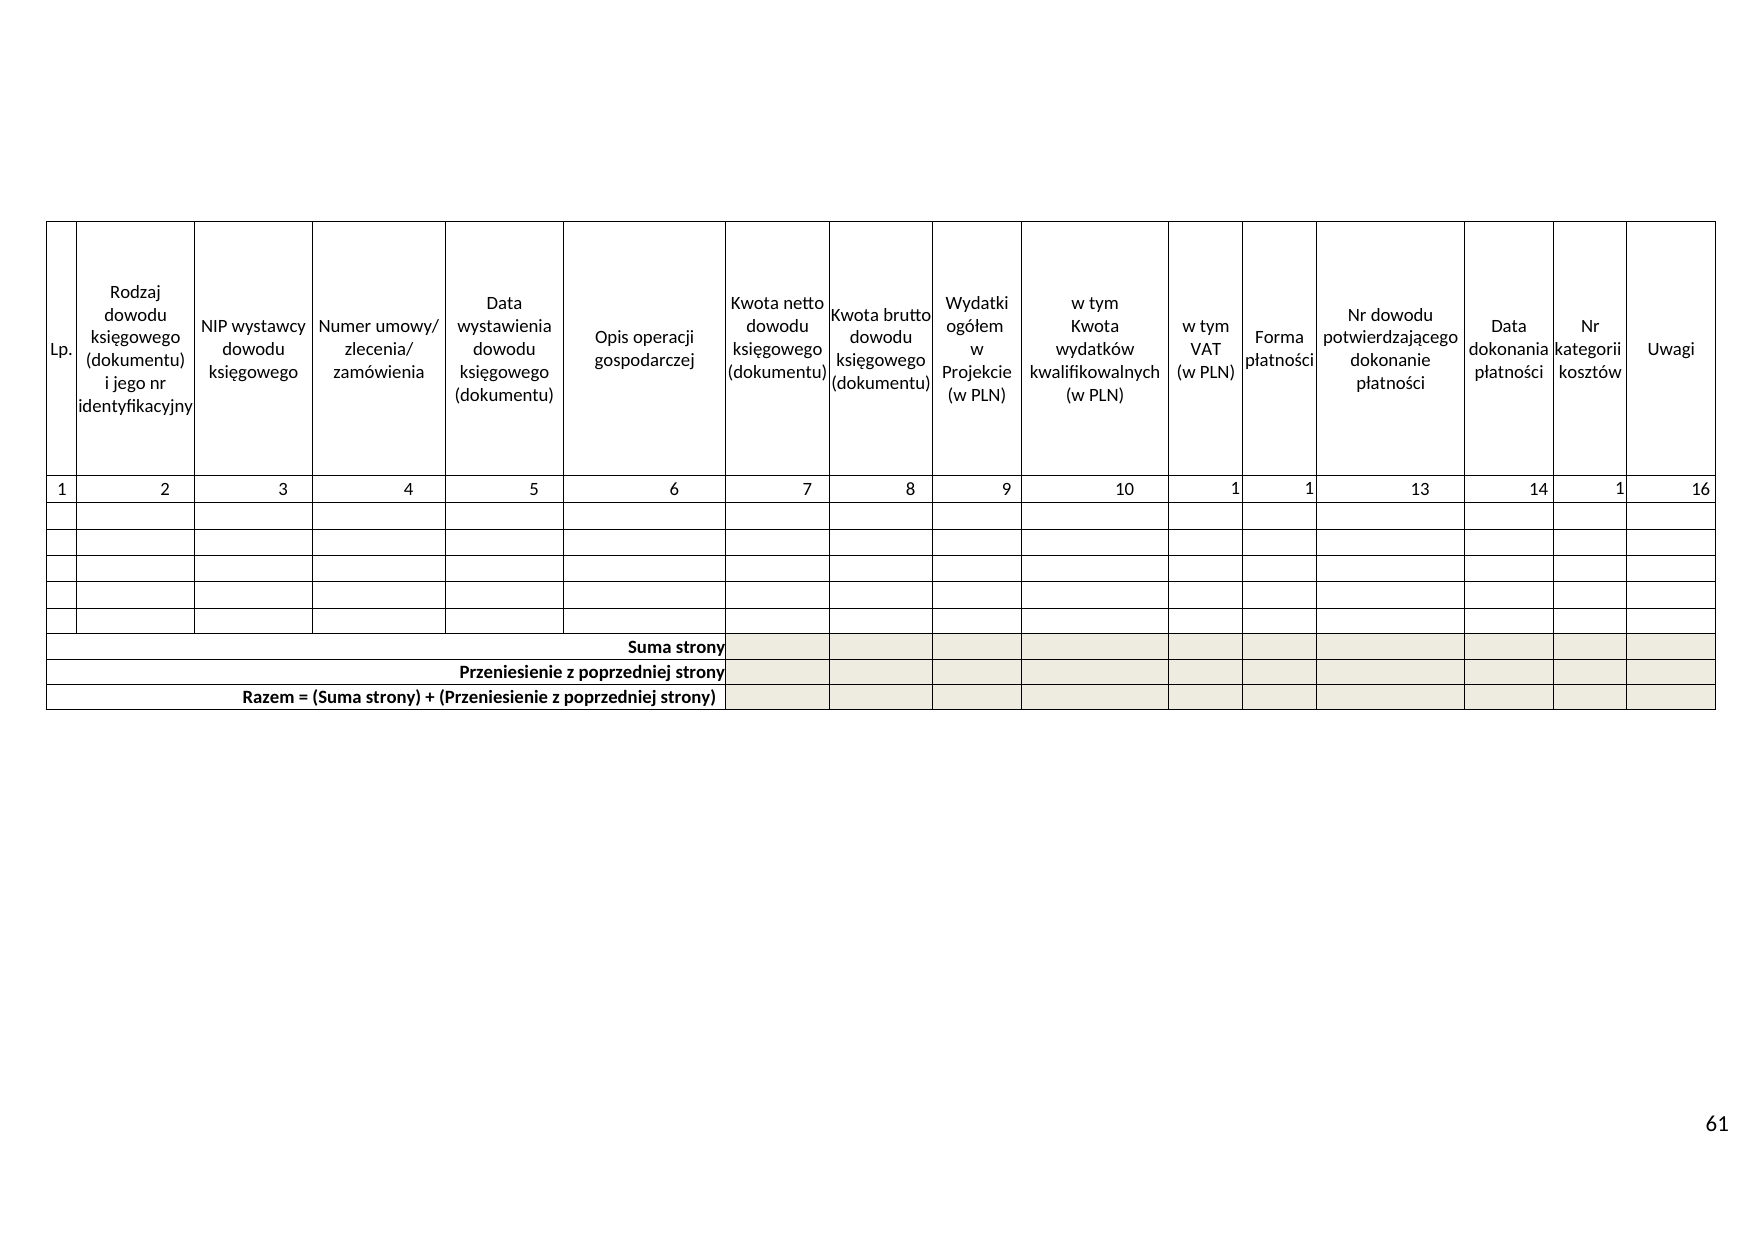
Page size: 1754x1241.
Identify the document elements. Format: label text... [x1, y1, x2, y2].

table_cell [933, 634, 1021, 659]
table_cell [195, 503, 312, 529]
table_cell [1554, 503, 1626, 529]
table_header Opis operacji gospodarczej [564, 222, 725, 475]
table_cell [830, 582, 932, 608]
table_header Kwota netto dowodu księgowego (dokumentu) [726, 222, 829, 475]
table_cell [830, 685, 932, 709]
table_cell 5 [446, 476, 563, 502]
table_cell [726, 609, 829, 633]
table_cell [726, 660, 829, 684]
table_cell [195, 582, 312, 608]
table_cell [77, 530, 194, 555]
table_cell [1022, 634, 1168, 659]
table_cell Razem = (Suma strony) + (Przeniesienie z poprzedniej strony) [47, 685, 725, 709]
table_header Lp. [47, 222, 76, 475]
table_cell [1317, 609, 1464, 633]
table_cell [1554, 556, 1626, 581]
table_header NIP wystawcy dowodu księgowego [195, 222, 312, 475]
table_cell 8 [830, 476, 932, 502]
table_cell [77, 556, 194, 581]
table_cell [1169, 685, 1242, 709]
table_cell [1554, 530, 1626, 555]
table_cell [1169, 530, 1242, 555]
table_cell [933, 685, 1021, 709]
table_header Forma płatności [1243, 222, 1316, 475]
table_cell [933, 660, 1021, 684]
table_cell [1243, 609, 1316, 633]
table_cell [77, 503, 194, 529]
table_cell [1243, 685, 1316, 709]
table_cell [830, 660, 932, 684]
table_cell [1243, 582, 1316, 608]
table_cell [1465, 556, 1553, 581]
table_cell [446, 556, 563, 581]
table_cell [726, 582, 829, 608]
table_cell [1317, 582, 1464, 608]
table_cell [1627, 609, 1715, 633]
table_cell [1627, 660, 1715, 684]
table_cell [1554, 634, 1626, 659]
table_cell [47, 530, 76, 555]
table_cell [1169, 634, 1242, 659]
table_cell 10 [1022, 476, 1168, 502]
table_header Wydatki ogółem w Projekcie (w PLN) [933, 222, 1021, 475]
table_cell [313, 530, 445, 555]
table_cell [1317, 685, 1464, 709]
table_cell [1465, 530, 1553, 555]
table_header Nr dowodu potwierdzającego dokonanie płatności [1317, 222, 1464, 475]
table_header Kwota brutto dowodu księgowego (dokumentu) [830, 222, 932, 475]
table_cell [726, 503, 829, 529]
table_cell [1022, 660, 1168, 684]
table_cell [1169, 609, 1242, 633]
table_cell [830, 609, 932, 633]
table_cell [830, 556, 932, 581]
table_cell Suma strony [47, 634, 725, 659]
table_cell [1627, 685, 1715, 709]
table_cell [933, 556, 1021, 581]
table_cell [47, 556, 76, 581]
table_cell [564, 582, 725, 608]
table_header Rodzaj dowodu księgowego (dokumentu) i jego nr identyfikacyjny [77, 222, 194, 475]
table_cell 2 [77, 476, 194, 502]
table_cell [830, 503, 932, 529]
table_cell [933, 609, 1021, 633]
table_cell [933, 582, 1021, 608]
table_cell [313, 609, 445, 633]
table_header Data dokonania płatności [1465, 222, 1553, 475]
table_cell [1169, 582, 1242, 608]
table_cell [195, 556, 312, 581]
table_cell [1022, 503, 1168, 529]
table_cell [1627, 582, 1715, 608]
table_cell [1627, 556, 1715, 581]
table_cell [1022, 609, 1168, 633]
table_cell [726, 685, 829, 709]
table_cell [1022, 685, 1168, 709]
table_cell [446, 582, 563, 608]
table_cell [1243, 634, 1316, 659]
table_cell [1169, 556, 1242, 581]
table_cell [564, 609, 725, 633]
table_cell 11 [1169, 476, 1242, 502]
table_cell [726, 556, 829, 581]
table_cell [1317, 556, 1464, 581]
table_cell 4 [313, 476, 445, 502]
table_cell [1627, 530, 1715, 555]
table_cell [564, 503, 725, 529]
table_cell 6 [564, 476, 725, 502]
table_cell [1169, 660, 1242, 684]
table_header Uwagi [1627, 222, 1715, 475]
table_cell [1243, 556, 1316, 581]
table_cell [446, 609, 563, 633]
table_cell [77, 582, 194, 608]
table_cell [1465, 503, 1553, 529]
table_cell [77, 609, 194, 633]
table_cell [1554, 685, 1626, 709]
table_cell Przeniesienie z poprzedniej strony [47, 660, 725, 684]
table_cell [1554, 582, 1626, 608]
table_cell [830, 530, 932, 555]
table_cell 3 [195, 476, 312, 502]
table_cell [1465, 634, 1553, 659]
table_header w tym VAT (w PLN) [1169, 222, 1242, 475]
table_cell [313, 503, 445, 529]
table_header Nr kategorii kosztów [1554, 222, 1626, 475]
table_cell [1317, 660, 1464, 684]
table_cell 12 [1243, 476, 1316, 502]
table_cell 1 [47, 476, 76, 502]
table_cell [446, 530, 563, 555]
table_cell [1243, 503, 1316, 529]
table_cell [1243, 660, 1316, 684]
table_cell [933, 530, 1021, 555]
table_cell [47, 609, 76, 633]
table_cell 15 [1554, 476, 1626, 502]
table_cell [1317, 634, 1464, 659]
table_cell 13 [1317, 476, 1464, 502]
table_cell [564, 556, 725, 581]
table_cell [1022, 556, 1168, 581]
table_cell [1627, 503, 1715, 529]
table_cell [1465, 685, 1553, 709]
table_cell [1317, 503, 1464, 529]
table_cell [1022, 582, 1168, 608]
table_cell [47, 503, 76, 529]
table_cell [313, 556, 445, 581]
table_cell [1554, 660, 1626, 684]
table_cell [1554, 609, 1626, 633]
table_header Numer umowy/ zlecenia/ zamówienia [313, 222, 445, 475]
table_cell [195, 530, 312, 555]
table_cell [726, 530, 829, 555]
table_cell [47, 582, 76, 608]
table_cell [1465, 609, 1553, 633]
table_cell [1022, 530, 1168, 555]
table_cell [446, 503, 563, 529]
table_cell 9 [933, 476, 1021, 502]
table_cell [564, 530, 725, 555]
table_cell [313, 582, 445, 608]
table_cell [195, 609, 312, 633]
table_cell [1627, 634, 1715, 659]
table_header w tym Kwota wydatków kwalifikowalnych (w PLN) [1022, 222, 1168, 475]
table_cell [1169, 503, 1242, 529]
table_cell [830, 634, 932, 659]
table_cell [933, 503, 1021, 529]
table_cell [1317, 530, 1464, 555]
table_cell 14 [1465, 476, 1553, 502]
table_cell [1243, 530, 1316, 555]
table_cell [726, 634, 829, 659]
table_cell 16 [1627, 476, 1715, 502]
table_cell [1465, 582, 1553, 608]
table_cell 7 [726, 476, 829, 502]
table_cell [1465, 660, 1553, 684]
table_header Data wystawienia dowodu księgowego (dokumentu) [446, 222, 563, 475]
